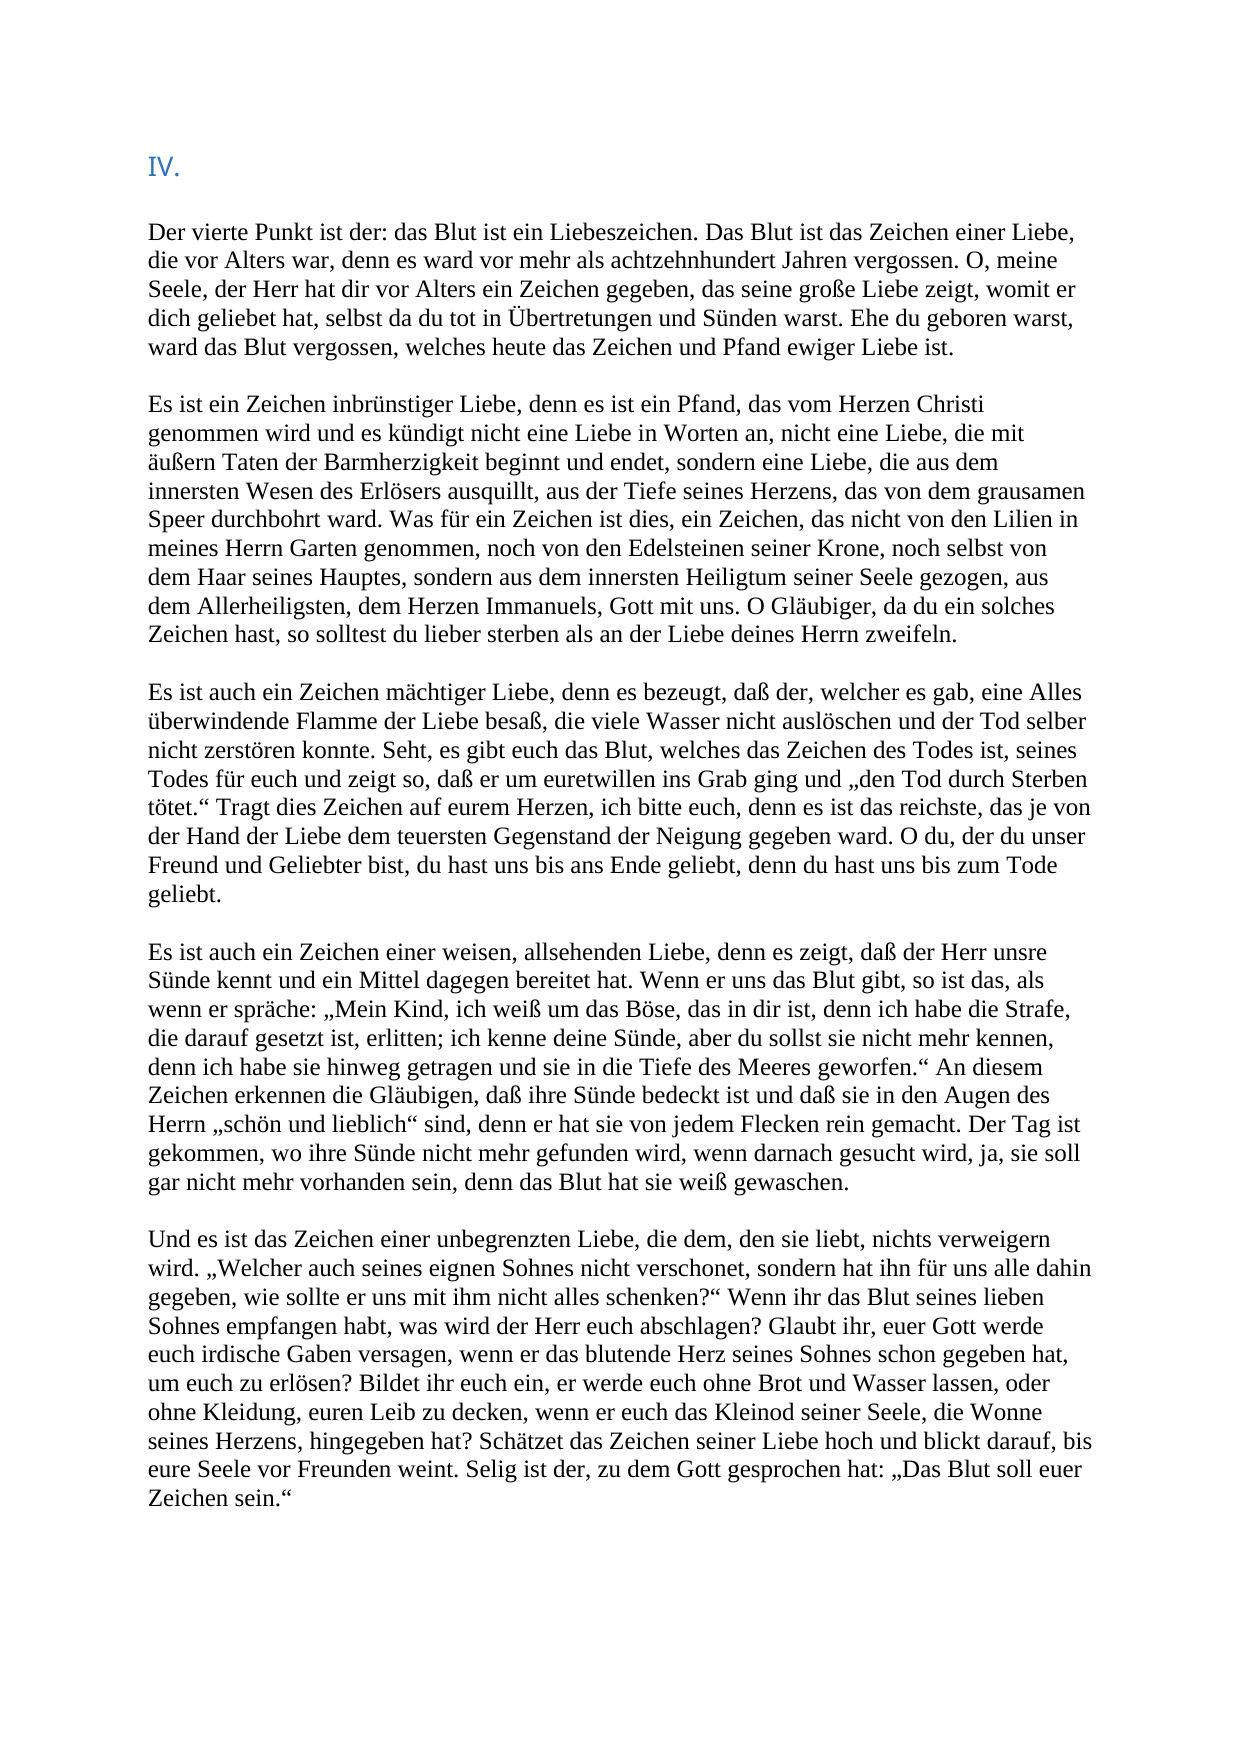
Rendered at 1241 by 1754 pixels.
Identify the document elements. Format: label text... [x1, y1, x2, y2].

text Und es ist das Zeichen einer unbegrenzten Liebe, die dem, den sie liebt, nichts verweigern wird. „Welcher auch seines eignen Sohnes nicht verschonet, sondern hat ihn für uns alle dahin gegeben, wie sollte er uns mit ihm nicht alles schenken?“ Wenn ihr das Blut seines lieben Sohnes empfangen habt, was wird der Herr euch abschlagen? Glaubt ihr, euer Gott werde euch irdische Gaben versagen, wenn er das blutende Herz seines Sohnes schon gegeben hat, um euch zu erlösen? Bildet ihr euch ein, er werde euch ohne Brot und Wasser lassen, oder ohne Kleidung, euren Leib zu decken, wenn er euch das Kleinod seiner Seele, die Wonne seines Herzens, hingegeben hat? Schätzet das Zeichen seiner Liebe hoch und blickt darauf, bis eure Seele vor Freunden weint. Selig ist der, zu dem Gott gesprochen hat: „Das Blut soll euer Zeichen sein.“ [148, 1224, 1093, 1512]
text Es ist auch ein Zeichen einer weisen, allsehenden Liebe, denn es zeigt, daß der Herr unsre Sünde kennt und ein Mittel dagegen bereitet hat. Wenn er uns das Blut gibt, so ist das, als wenn er spräche: „Mein Kind, ich weiß um das Böse, das in dir ist, denn ich habe die Strafe, die darauf gesetzt ist, erlitten; ich kenne deine Sünde, aber du sollst sie nicht mehr kennen, denn ich habe sie hinweg getragen und sie in die Tiefe des Meeres geworfen.“ An diesem Zeichen erkennen die Gläubigen, daß ihre Sünde bedeckt ist und daß sie in den Augen des Herrn „schön und lieblich“ sind, denn er hat sie von jedem Flecken rein gemacht. Der Tag ist gekommen, wo ihre Sünde nicht mehr gefunden wird, wenn darnach gesucht wird, ja, sie soll gar nicht mehr vorhanden sein, denn das Blut hat sie weiß gewaschen. [148, 937, 1093, 1195]
text Der vierte Punkt ist der: das Blut ist ein Liebeszeichen. Das Blut ist das Zeichen einer Liebe, die vor Alters war, denn es ward vor mehr als achtzehnhundert Jahren vergossen. O, meine Seele, der Herr hat dir vor Alters ein Zeichen gegeben, das seine große Liebe zeigt, womit er dich geliebet hat, selbst da du tot in Übertretungen und Sünden warst. Ehe du geboren warst, ward das Blut vergossen, welches heute das Zeichen und Pfand ewiger Liebe ist. [148, 217, 1093, 360]
subtitle IV. [148, 148, 1093, 184]
text Es ist auch ein Zeichen mächtiger Liebe, denn es bezeugt, daß der, welcher es gab, eine Alles überwindende Flamme der Liebe besaß, die viele Wasser nicht auslöschen und der Tod selber nicht zerstören konnte. Seht, es gibt euch das Blut, welches das Zeichen des Todes ist, seines Todes für euch und zeigt so, daß er um euretwillen ins Grab ging und „den Tod durch Sterben tötet.“ Tragt dies Zeichen auf eurem Herzen, ich bitte euch, denn es ist das reichste, das je von der Hand der Liebe dem teuersten Gegenstand der Neigung gegeben ward. O du, der du unser Freund und Geliebter bist, du hast uns bis ans Ende geliebt, denn du hast uns bis zum Tode geliebt. [148, 677, 1093, 907]
text Es ist ein Zeichen inbrünstiger Liebe, denn es ist ein Pfand, das vom Herzen Christi genommen wird und es kündigt nicht eine Liebe in Worten an, nicht eine Liebe, die mit äußern Taten der Barmherzigkeit beginnt und endet, sondern eine Liebe, die aus dem innersten Wesen des Erlösers ausquillt, aus der Tiefe seines Herzens, das von dem grausamen Speer durchbohrt ward. Was für ein Zeichen ist dies, ein Zeichen, das nicht von den Lilien in meines Herrn Garten genommen, noch von den Edelsteinen seiner Krone, noch selbst von dem Haar seines Hauptes, sondern aus dem innersten Heiligtum seiner Seele gezogen, aus dem Allerheiligsten, dem Herzen Immanuels, Gott mit uns. O Gläubiger, da du ein solches Zeichen hast, so solltest du lieber sterben als an der Liebe deines Herrn zweifeln. [148, 389, 1093, 648]
